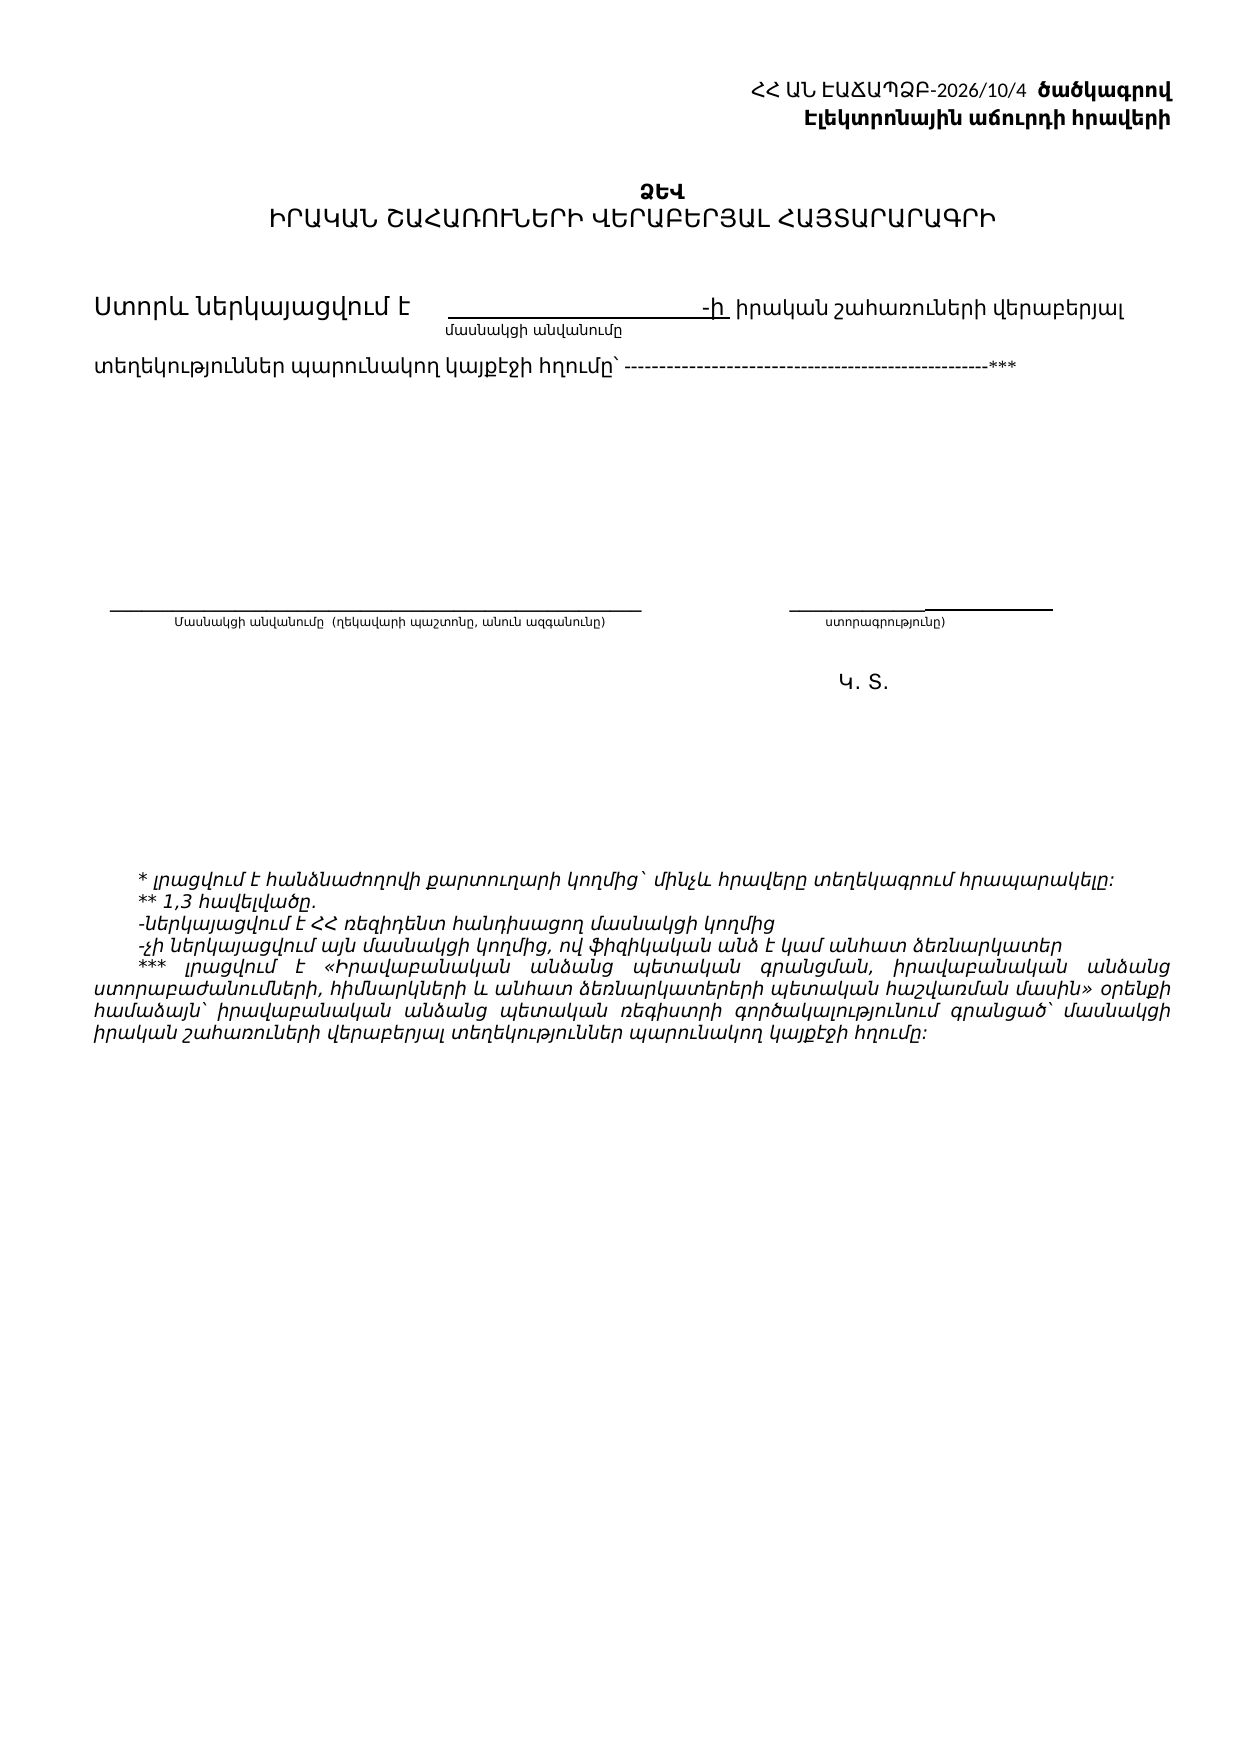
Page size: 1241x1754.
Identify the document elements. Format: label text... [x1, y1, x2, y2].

text Էլեկտրոնային աճուրդի հրավերի [94, 103, 1171, 132]
text ___________________________________________________ _____________ Մասնակցի անվանումը (ղեկավարի պաշտոնը, անուն ազգանունը) ստորագրությունը) [94, 588, 1171, 641]
text *** լրացվում է «Իրավաբանական անձանց պետական գրանցման, իրավաբանական անձանց ստորաբաժանումների, հիմնարկների և անհատ ձեռնարկատերերի պետական հաշվառման մասին» օրենքի համաձայն՝ իրավաբանական անձանց պետական ռեգիստրի գործակալությունում գրանցած՝ մասնակցի իրական շահառուների վերաբերյալ տեղեկություններ պարունակող կայքէջի հղումը: [94, 956, 1171, 1044]
text ՀՀ ԱՆ ԷԱՃԱՊՁԲ-2026/10/4 ծածկագրով [94, 75, 1171, 103]
text տեղեկություններ պարունակող կայքէջի հղումը՝ ----------------------------------------------------*** [94, 351, 1171, 379]
text ՁԵՎ [94, 180, 1171, 205]
text ԻՐԱԿԱՆ ՇԱՀԱՌՈՒՆԵՐԻ ՎԵՐԱԲԵՐՅԱԼ ՀԱՅՏԱՐԱՐԱԳՐԻ [94, 205, 1171, 234]
text Կ. Տ. [94, 670, 1171, 694]
text -չի ներկայացվում այն մասնակցի կողմից, ով ֆիզիկական անձ է կամ անհատ ձեռնարկատեր [94, 934, 1171, 956]
text մասնակցի անվանումը [94, 322, 1171, 351]
text * լրացվում է հանձնաժողովի քարտուղարի կողմից` մինչև հրավերը տեղեկագրում հրապարակելը: [94, 869, 1171, 891]
text Ստորև ներկայացվում է -ի իրական շահառուների վերաբերյալ [94, 292, 1171, 322]
text -ներկայացվում է ՀՀ ռեզիդենտ հանդիսացող մասնակցի կողմից [94, 913, 1171, 934]
text ** 1,3 հավելվածը․ [94, 891, 1171, 913]
